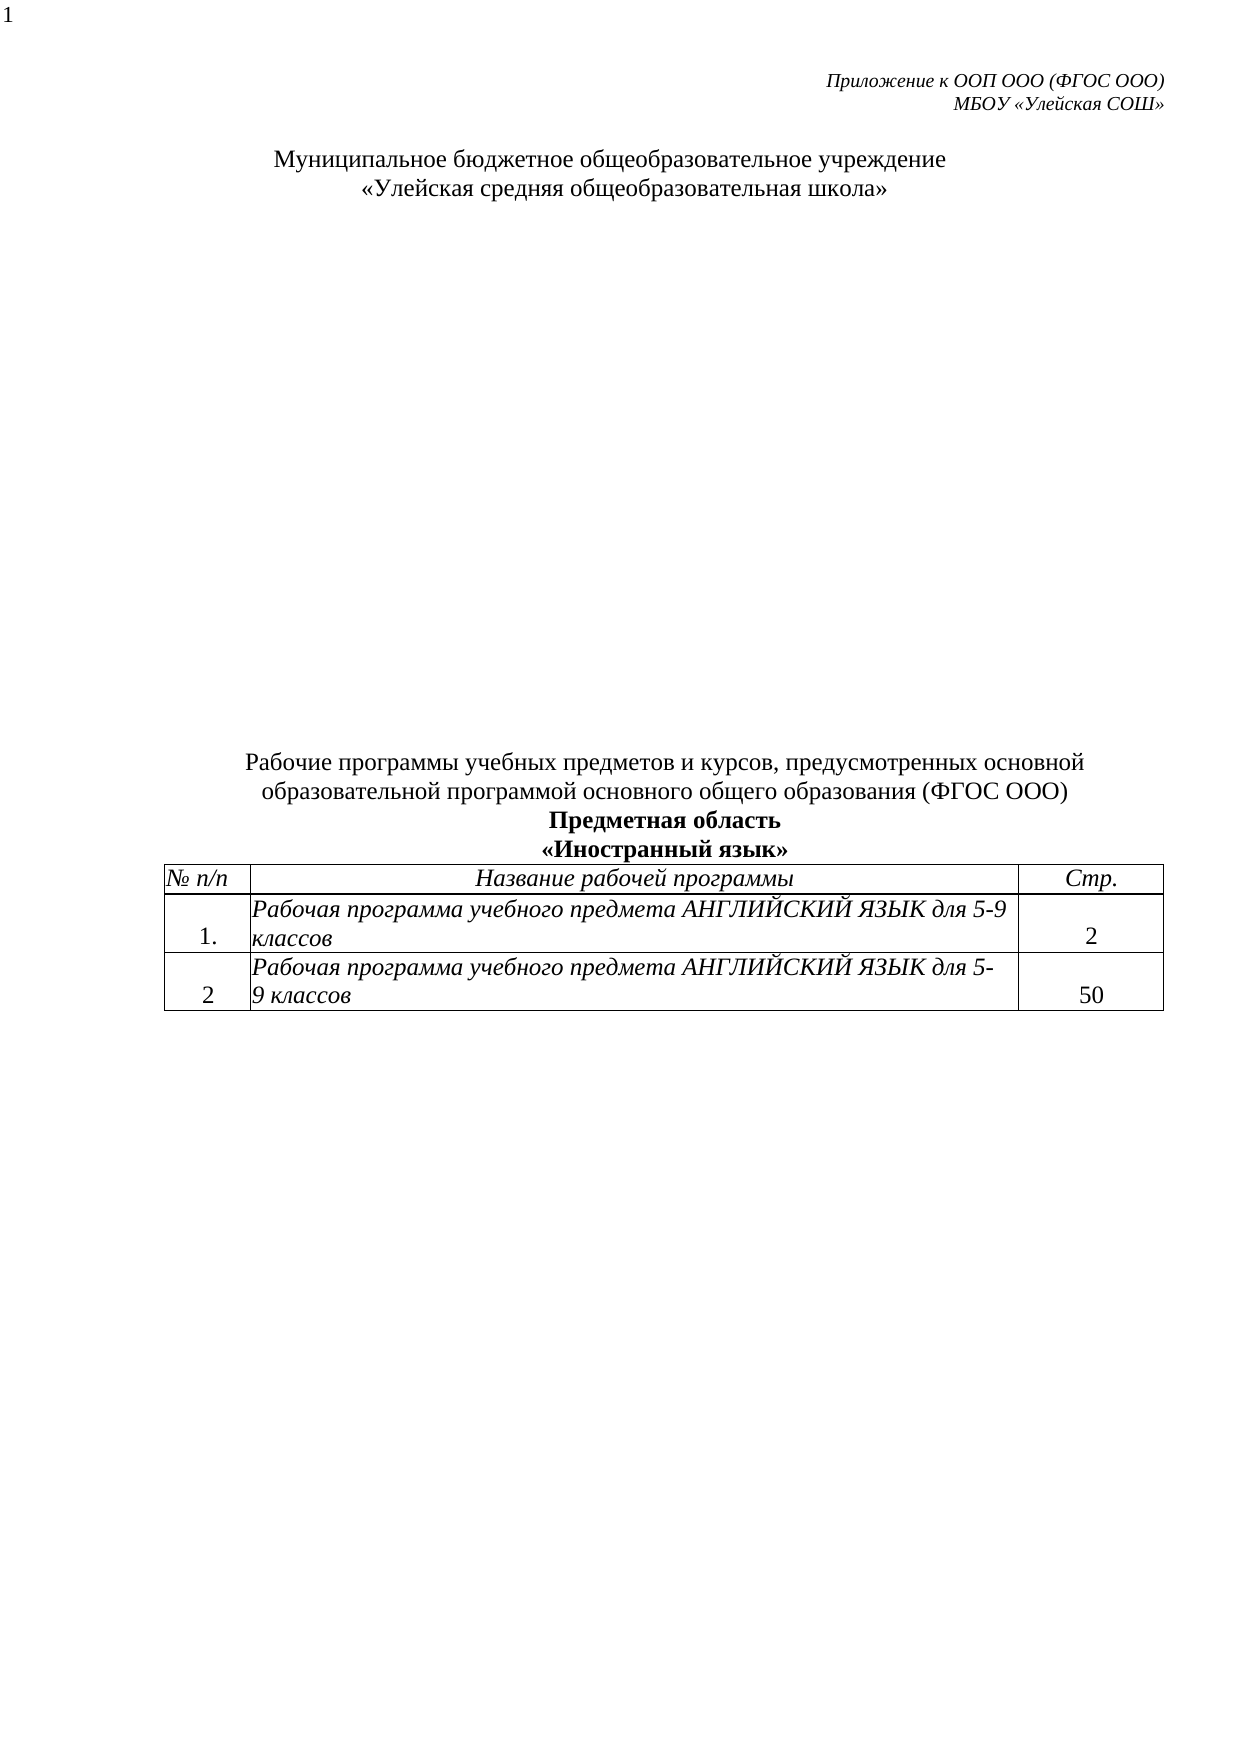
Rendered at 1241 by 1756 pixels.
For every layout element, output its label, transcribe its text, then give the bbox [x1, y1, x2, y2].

subtitle Предметная область [244, 805, 1085, 834]
table_cell 2 [165, 953, 250, 1010]
table_cell Рабочая программа учебного предмета АНГЛИЙСКИЙ ЯЗЫК для 5- 9 классов [251, 953, 1018, 1010]
table_header Стр. [1019, 865, 1163, 893]
text Муниципальное бюджетное общеобразовательное учреждение [273, 144, 1178, 173]
text Приложение к ООП ООО (ФГОС ООО) МБОУ «Улейская СОШ» [825, 69, 1164, 114]
table_cell 50 [1019, 953, 1163, 1010]
text «Иностранный язык» [244, 834, 1085, 863]
table_header № п/п [165, 865, 250, 893]
text «Улейская средняя общеобразовательная школа» [273, 173, 1178, 201]
table_cell 2 [1019, 895, 1163, 952]
table_cell 1. [165, 895, 250, 952]
text Рабочие программы учебных предметов и курсов, предусмотренных основной образовательной программой основного общего образования (ФГОС ООО) [244, 747, 1085, 805]
table_header Название рабочей программы [251, 865, 1018, 893]
table_cell Рабочая программа учебного предмета АНГЛИЙСКИЙ ЯЗЫК для 5-9 классов [251, 895, 1018, 952]
